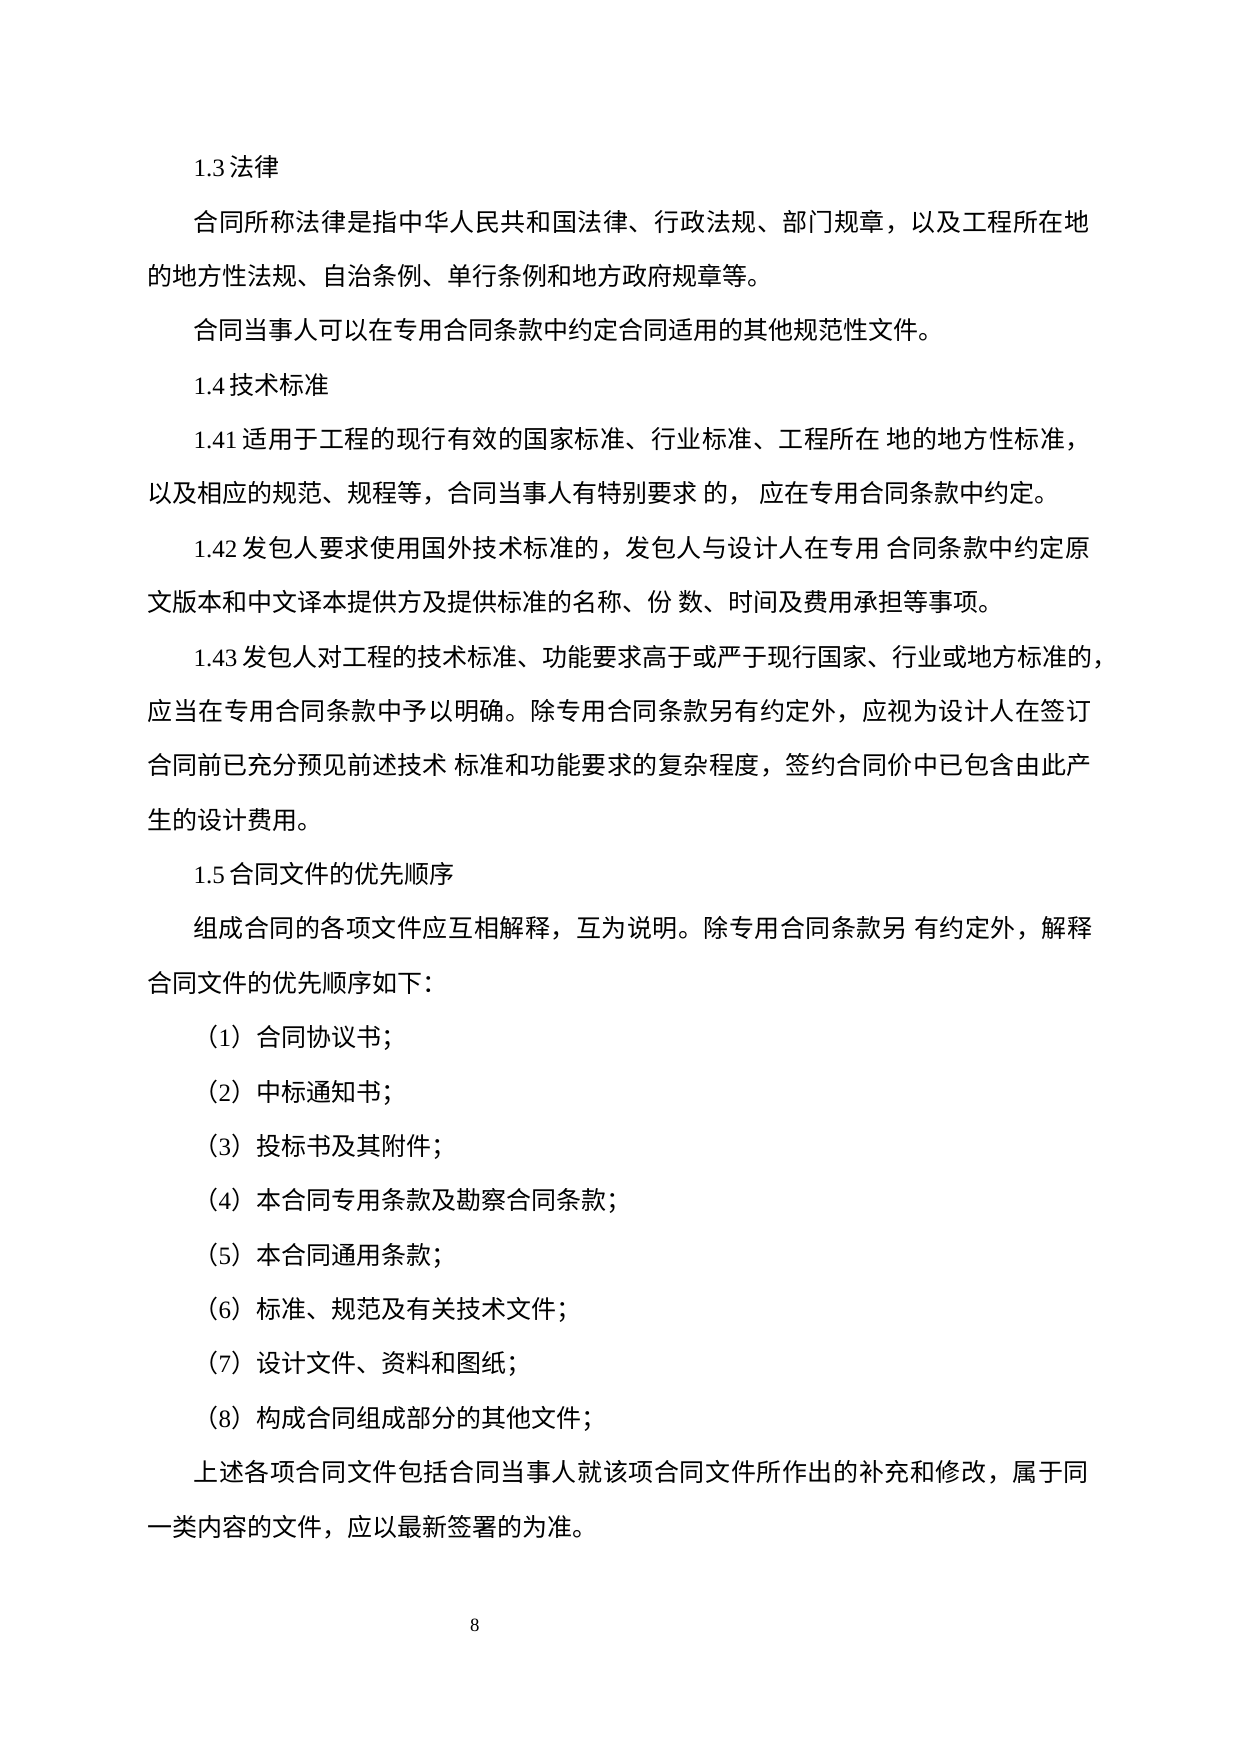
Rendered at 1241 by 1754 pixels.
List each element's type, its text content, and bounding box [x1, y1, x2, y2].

text （4）本合同专用条款及勘察合同条款； [148, 1181, 1093, 1217]
text 合同当事人可以在专用合同条款中约定合同适用的其他规范性文件。 [148, 311, 1093, 347]
text （8）构成合同组成部分的其他文件； [148, 1398, 1093, 1434]
text 上述各项合同文件包括合同当事人就该项合同文件所作出的补充和修改，属于同一类内容的文件，应以最新签署的为准。 [148, 1453, 1093, 1543]
text 组成合同的各项文件应互相解释，互为说明。除专用合同条款另 有约定外，解释合同文件的优先顺序如下： [148, 909, 1093, 999]
text （1）合同协议书； [148, 1018, 1093, 1054]
text （3）投标书及其附件； [148, 1126, 1093, 1163]
text 1.42发包人要求使用国外技术标准的，发包人与设计人在专用 合同条款中约定原文版本和中文译本提供方及提供标准的名称、份 数、时间及费用承担等事项。 [148, 528, 1093, 619]
text 1.43发包人对工程的技术标准、功能要求高于或严于现行国家、行业或地方标准的，应当在专用合同条款中予以明确。除专用合同条款另有约定外，应视为设计人在签订合同前已充分预见前述技术 标准和功能要求的复杂程度，签约合同价中已包含由此产生的设计费用。 [148, 637, 1093, 836]
text （2）中标通知书； [148, 1072, 1093, 1108]
text 1.41适用于工程的现行有效的国家标准、行业标准、工程所在 地的地方性标准，以及相应的规范、规程等，合同当事人有特别要求 的， 应在专用合同条款中约定。 [148, 419, 1093, 510]
text 1.4技术标准 [148, 365, 1093, 401]
text 1.5合同文件的优先顺序 [148, 854, 1093, 891]
text 1.3法律 [148, 148, 1093, 184]
text 合同所称法律是指中华人民共和国法律、行政法规、部门规章，以及工程所在地的地方性法规、自治条例、单行条例和地方政府规章等。 [148, 202, 1093, 293]
text （5）本合同通用条款； [148, 1235, 1093, 1271]
text （6）标准、规范及有关技术文件； [148, 1289, 1093, 1326]
text （7）设计文件、资料和图纸； [148, 1344, 1093, 1380]
